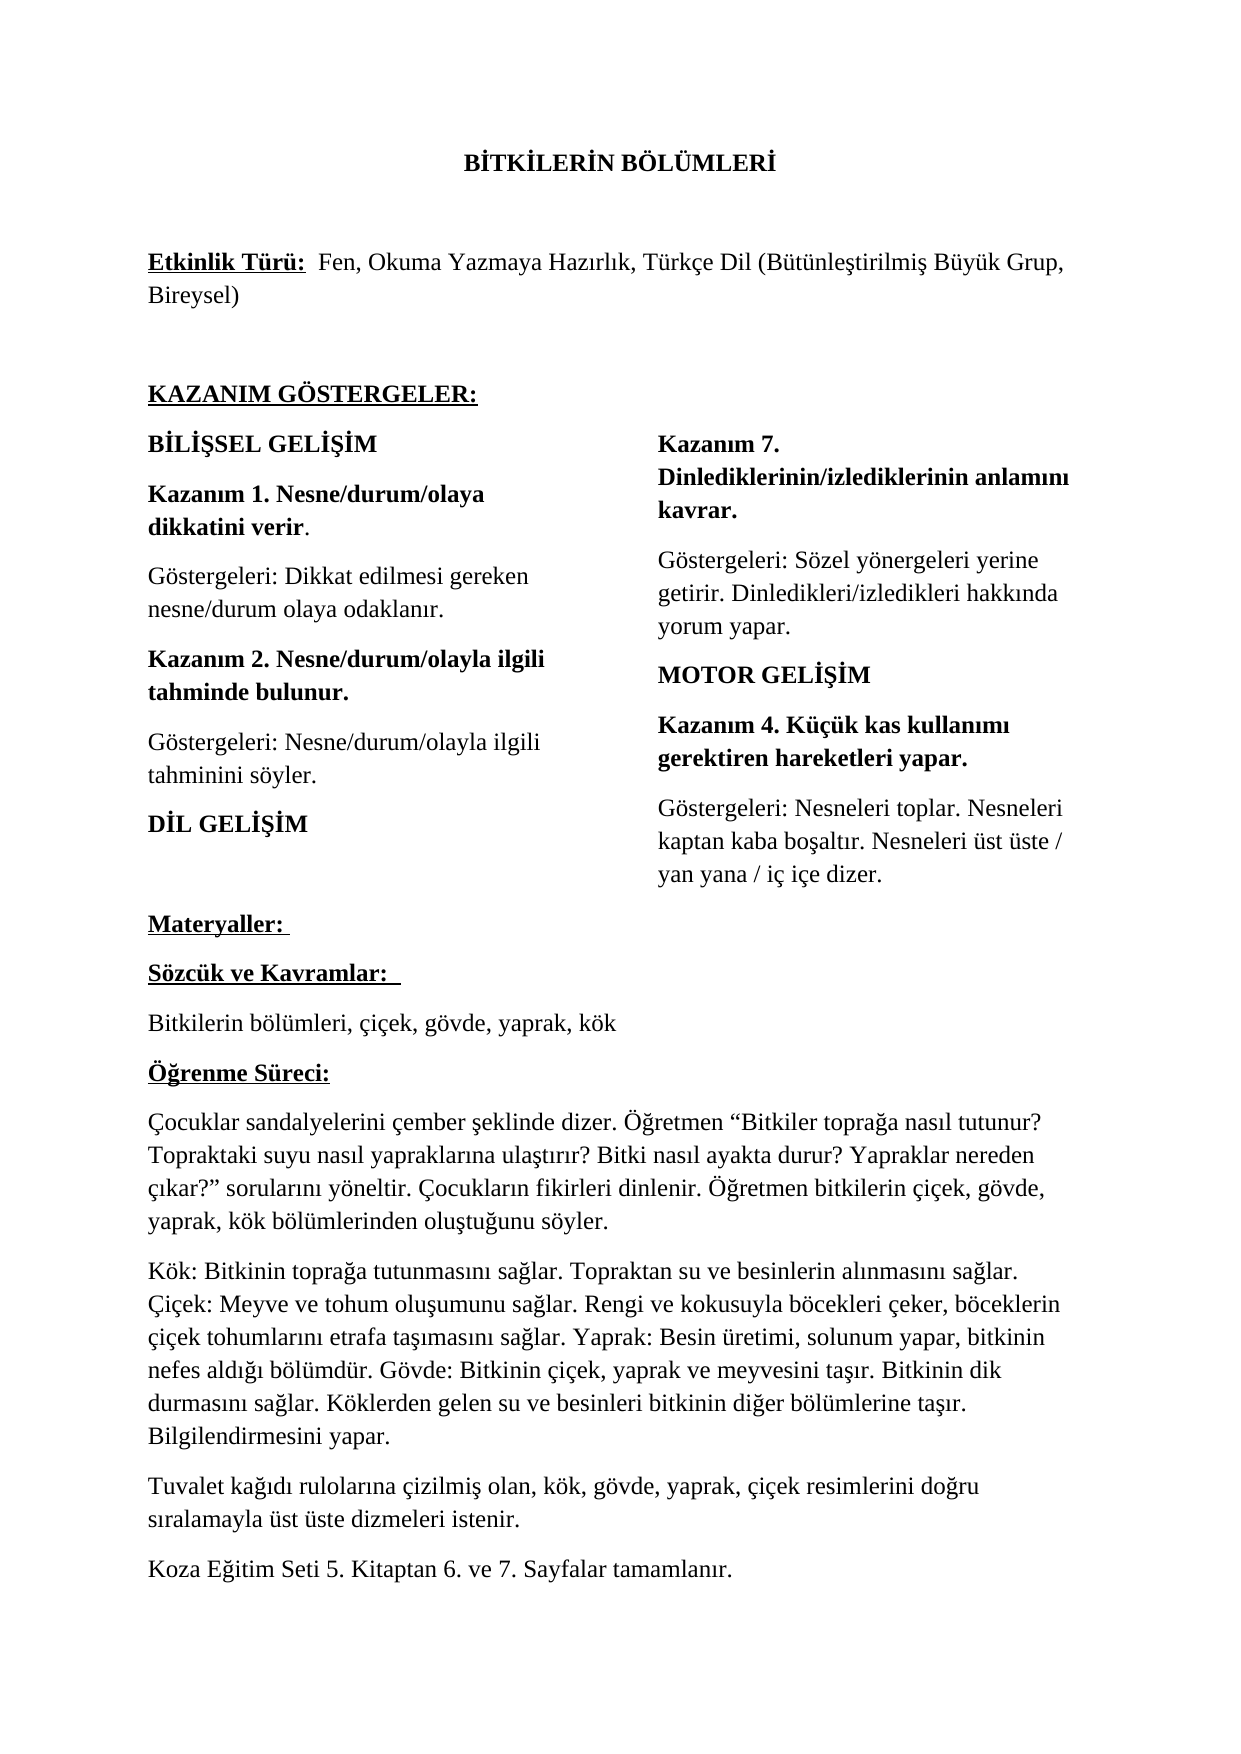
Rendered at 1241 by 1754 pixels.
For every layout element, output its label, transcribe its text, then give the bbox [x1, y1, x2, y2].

text Göstergeleri: Nesne/durum/olayla ilgili tahminini söyler. [148, 727, 583, 789]
text MOTOR GELİŞİM [658, 661, 1093, 689]
text Göstergeleri: Sözel yönergeleri yerine getirir. Dinledikleri/izledikleri hakkında yorum yapar. [658, 545, 1093, 639]
text Tuvalet kağıdı rulolarına çizilmiş olan, kök, gövde, yaprak, çiçek resimlerini doğru sıralamayla üst üste dizmeleri istenir. [148, 1471, 1093, 1533]
text Bitkilerin bölümleri, çiçek, gövde, yaprak, kök [148, 1008, 1093, 1037]
text Öğrenme Süreci: [148, 1058, 1093, 1086]
text DİL GELİŞİM [148, 809, 583, 838]
text Kazanım 1. Nesne/durum/olaya dikkatini verir. [148, 479, 583, 541]
text Kazanım 2. Nesne/durum/olayla ilgili tahminde bulunur. [148, 644, 583, 706]
text BİLİŞSEL GELİŞİM [148, 429, 583, 458]
text Kazanım 7. Dinlediklerinin/izlediklerinin anlamını kavrar. [658, 429, 1093, 524]
text Göstergeleri: Nesneleri toplar. Nesneleri kaptan kaba boşaltır. Nesneleri üst üste / yan yana / iç içe dizer. [658, 793, 1093, 888]
text BİTKİLERİN BÖLÜMLERİ [148, 148, 1093, 176]
text Kök: Bitkinin toprağa tutunmasını sağlar. Topraktan su ve besinlerin alınmasını sağlar. Çiçek: Meyve ve tohum oluşumunu sağlar. Rengi ve kokusuyla böcekleri çeker, böceklerin çiçek tohumlarını etrafa taşımasını sağlar. Yaprak: Besin üretimi, solunum yapar, bitkinin nefes aldığı bölümdür. Gövde: Bitkinin çiçek, yaprak ve meyvesini taşır. Bitkinin dik durmasını sağlar. Köklerden gelen su ve besinleri bitkinin diğer bölümlerine taşır. Bilgilendirmesini yapar. [148, 1256, 1093, 1450]
text Çocuklar sandalyelerini çember şeklinde dizer. Öğretmen “Bitkiler toprağa nasıl tutunur? Topraktaki suyu nasıl yapraklarına ulaştırır? Bitki nasıl ayakta durur? Yapraklar nereden çıkar?” sorularını yöneltir. Çocukların fikirleri dinlenir. Öğretmen bitkilerin çiçek, gövde, yaprak, kök bölümlerinden oluştuğunu söyler. [148, 1107, 1093, 1235]
text Sözcük ve Kavramlar: [148, 958, 1093, 987]
text Materyaller: [148, 909, 1093, 937]
text Kazanım 4. Küçük kas kullanımı gerektiren hareketleri yapar. [658, 710, 1093, 772]
text Etkinlik Türü: Fen, Okuma Yazmaya Hazırlık, Türkçe Dil (Bütünleştirilmiş Büyük Grup, Bireysel) [148, 247, 1093, 309]
text KAZANIM GÖSTERGELER: [148, 379, 1093, 408]
text Koza Eğitim Seti 5. Kitaptan 6. ve 7. Sayfalar tamamlanır. [148, 1554, 1093, 1582]
text Göstergeleri: Dikkat edilmesi gereken nesne/durum olaya odaklanır. [148, 561, 583, 623]
